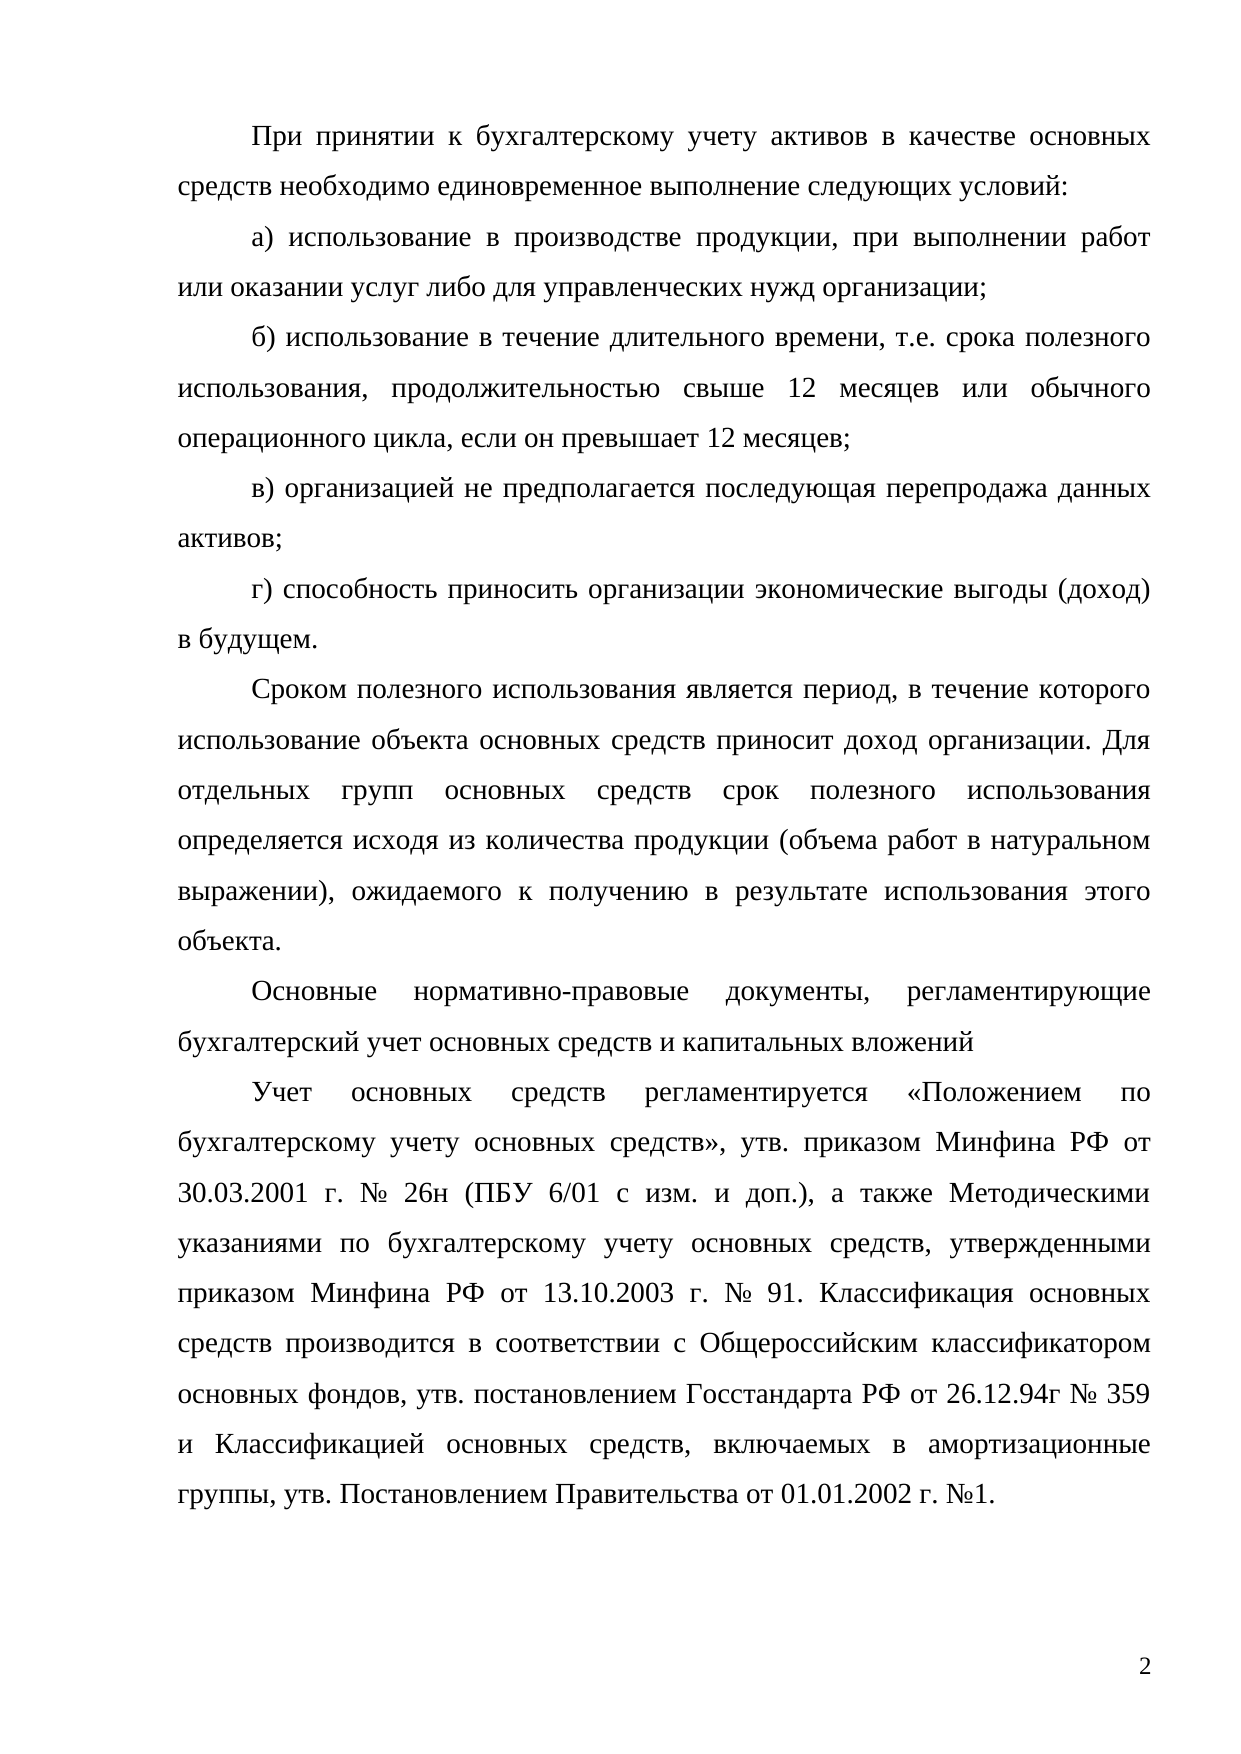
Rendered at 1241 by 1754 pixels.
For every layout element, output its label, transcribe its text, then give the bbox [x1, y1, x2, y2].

text в) организацией не предполагается последующая перепродажа данных активов; [177, 470, 1152, 554]
text Сроком полезного использования является период, в течение которого использование объекта основных средств приносит доход организации. Для отдельных групп основных средств срок полезного использования определяется исходя из количества продукции (объема работ в натуральном выражении), ожидаемого к получению в результате использования этого объекта. [177, 672, 1152, 957]
text Основные нормативно-правовые документы, регламентирующие бухгалтерский учет основных средств и капитальных вложений [177, 973, 1152, 1057]
text При принятии к бухгалтерскому учету активов в качестве основных средств необходимо единовременное выполнение следующих условий: [177, 118, 1152, 202]
text б) использование в течение длительного времени, т.е. срока полезного использования, продолжительностью свыше 12 месяцев или обычного операционного цикла, если он превышает 12 месяцев; [177, 319, 1152, 453]
text а) использование в производстве продукции, при выполнении работ или оказании услуг либо для управленческих нужд организации; [177, 219, 1152, 303]
text г) способность приносить организации экономические выгоды (доход) в будущем. [177, 571, 1152, 655]
text Учет основных средств регламентируется «Положением по бухгалтерскому учету основных средств», утв. приказом Минфина РФ от 30.03.2001 г. № 26н (ПБУ 6/01 с изм. и доп.), а также Методическими указаниями по бухгалтерскому учету основных средств, утвержденными приказом Минфина РФ от 13.10.2003 г. № 91. Классификация основных средств производится в соответствии с Общероссийским классификатором основных фондов, утв. постановлением Госстандарта РФ от 26.12.94г № 359 и Классификацией основных средств, включаемых в амортизационные группы, утв. Постановлением Правительства от 01.01.2002 г. №1. [177, 1074, 1152, 1510]
